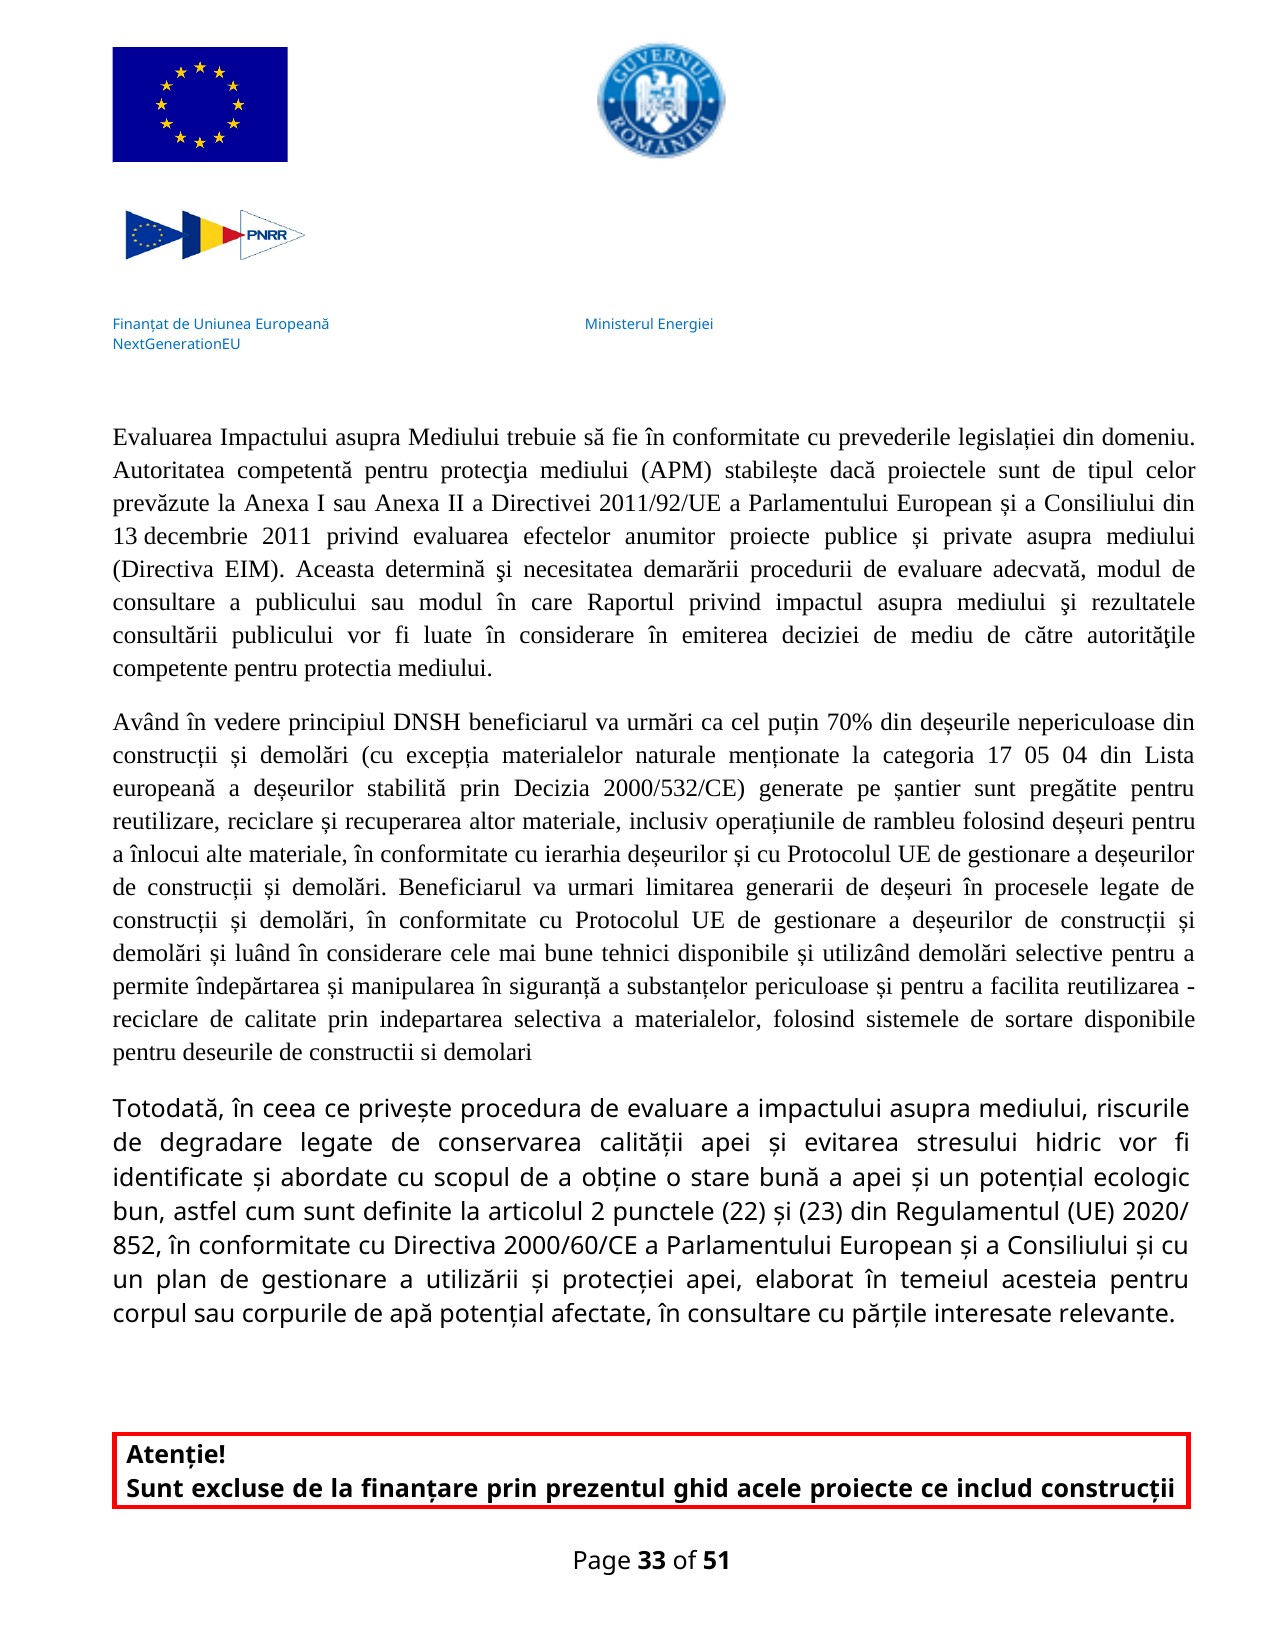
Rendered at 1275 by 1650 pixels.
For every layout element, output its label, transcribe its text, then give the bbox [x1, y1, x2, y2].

text Totodată, în ceea ce privește procedura de evaluare a impactului asupra mediului, riscurile de degradare legate de conservarea calității apei și evitarea stresului hidric vor fi identificate și abordate cu scopul de a obține o stare bună a apei și un potențial ecologic bun, astfel cum sunt definite la articolul 2 punctele (22) și (23) din Regulamentul (UE) 2020/ 852, în conformitate cu Directiva 2000/60/CE a Parlamentului European și a Consiliului și cu un plan de gestionare a utilizării și protecției apei, elaborat în temeiul acesteia pentru corpul sau corpurile de apă potențial afectate, în consultare cu părțile interesate relevante. [112, 1174, 1191, 1412]
text Evaluarea Impactului asupra Mediului trebuie să fie în conformitate cu prevederile legislației din domeniu. Autoritatea competentă pentru protecţia mediului (APM) stabilește dacă proiectele sunt de tipul celor prevăzute la Anexa I sau Anexa II a Directivei 2011/92/UE a Parlamentului European și a Consiliului din 13 decembrie 2011 privind evaluarea efectelor anumitor proiecte publice și private asupra mediului (Directiva EIM). Aceasta determină şi necesitatea demarării procedurii de evaluare adecvată, modul de consultare a publicului sau modul în care Raportul privind impactul asupra mediului şi rezultatele consultării publicului vor fi luate în considerare în emiterea deciziei de mediu de către autorităţile competente pentru protectia mediului. [112, 504, 1196, 764]
text 3.2.9 Evaluarea Impactului asupra Mediului (EIM) [112, 422, 1191, 451]
picture [112, 47, 316, 314]
picture [573, 28, 751, 163]
text Având în vedere principiul DNSH beneficiarul va urmări ca cel puțin 70% din deșeurile nepericuloase din construcții și demolări (cu excepția materialelor naturale menționate la categoria 17 05 04 din Lista europeană a deșeurilor stabilită prin Decizia 2000/532/CE) generate pe șantier sunt pregătite pentru reutilizare, reciclare și recuperarea altor materiale, inclusiv operațiunile de rambleu folosind deșeuri pentru a înlocui alte materiale, în conformitate cu ierarhia deșeurilor și cu Protocolul UE de gestionare a deșeurilor de construcții și demolări. Beneficiarul va urmari limitarea generarii de deșeuri în procesele legate de construcții și demolări, în conformitate cu Protocolul UE de gestionare a deșeurilor de construcții și demolări și luând în considerare cele mai bune tehnici disponibile și utilizând demolări selective pentru a permite îndepărtarea și manipularea în siguranță a substanțelor periculoase și pentru a facilita reutilizarea -reciclare de calitate prin indepartarea selectiva a materialelor, folosind sistemele de sortare disponibile pentru deseurile de constructii si demolari [112, 789, 1196, 1148]
